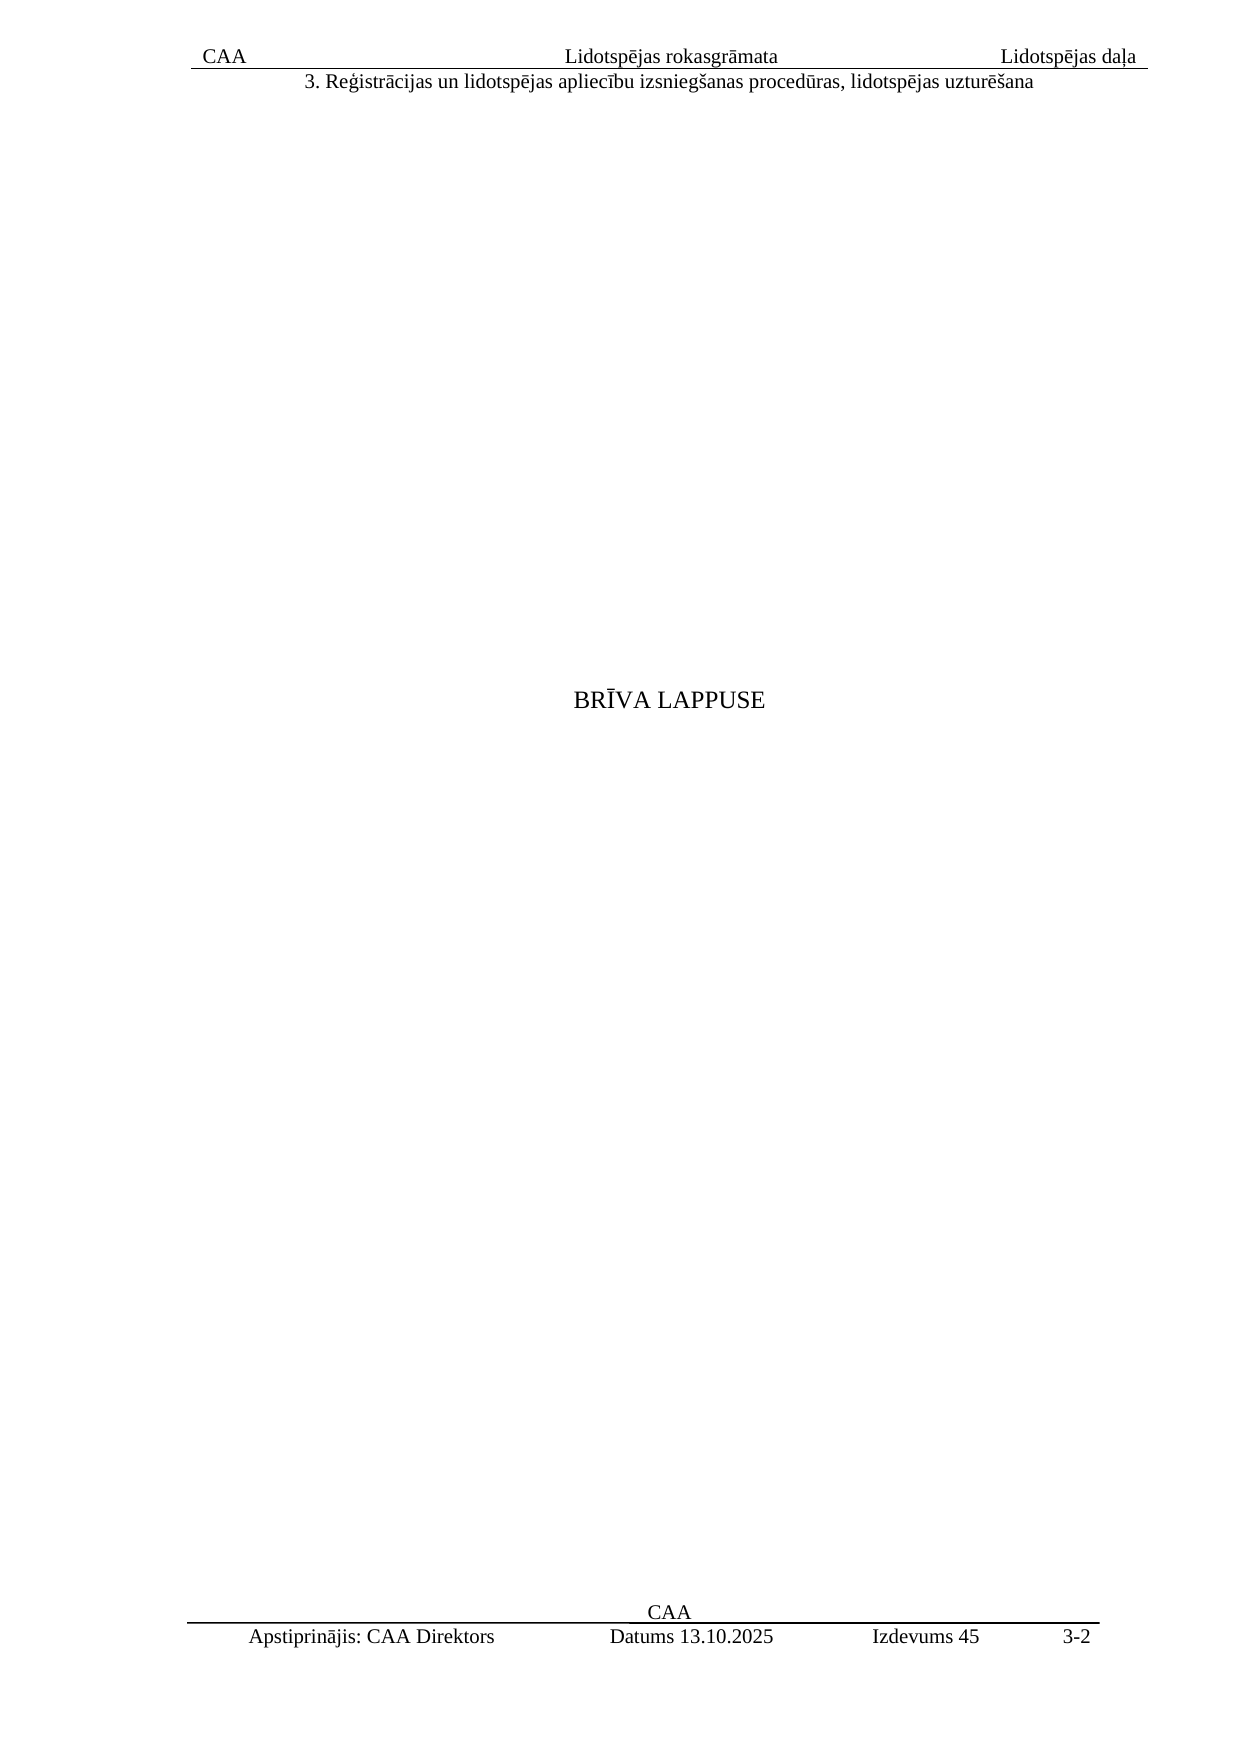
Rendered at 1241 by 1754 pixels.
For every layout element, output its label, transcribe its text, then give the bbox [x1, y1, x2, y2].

text BRĪVA LAPPUSE [187, 685, 1152, 714]
